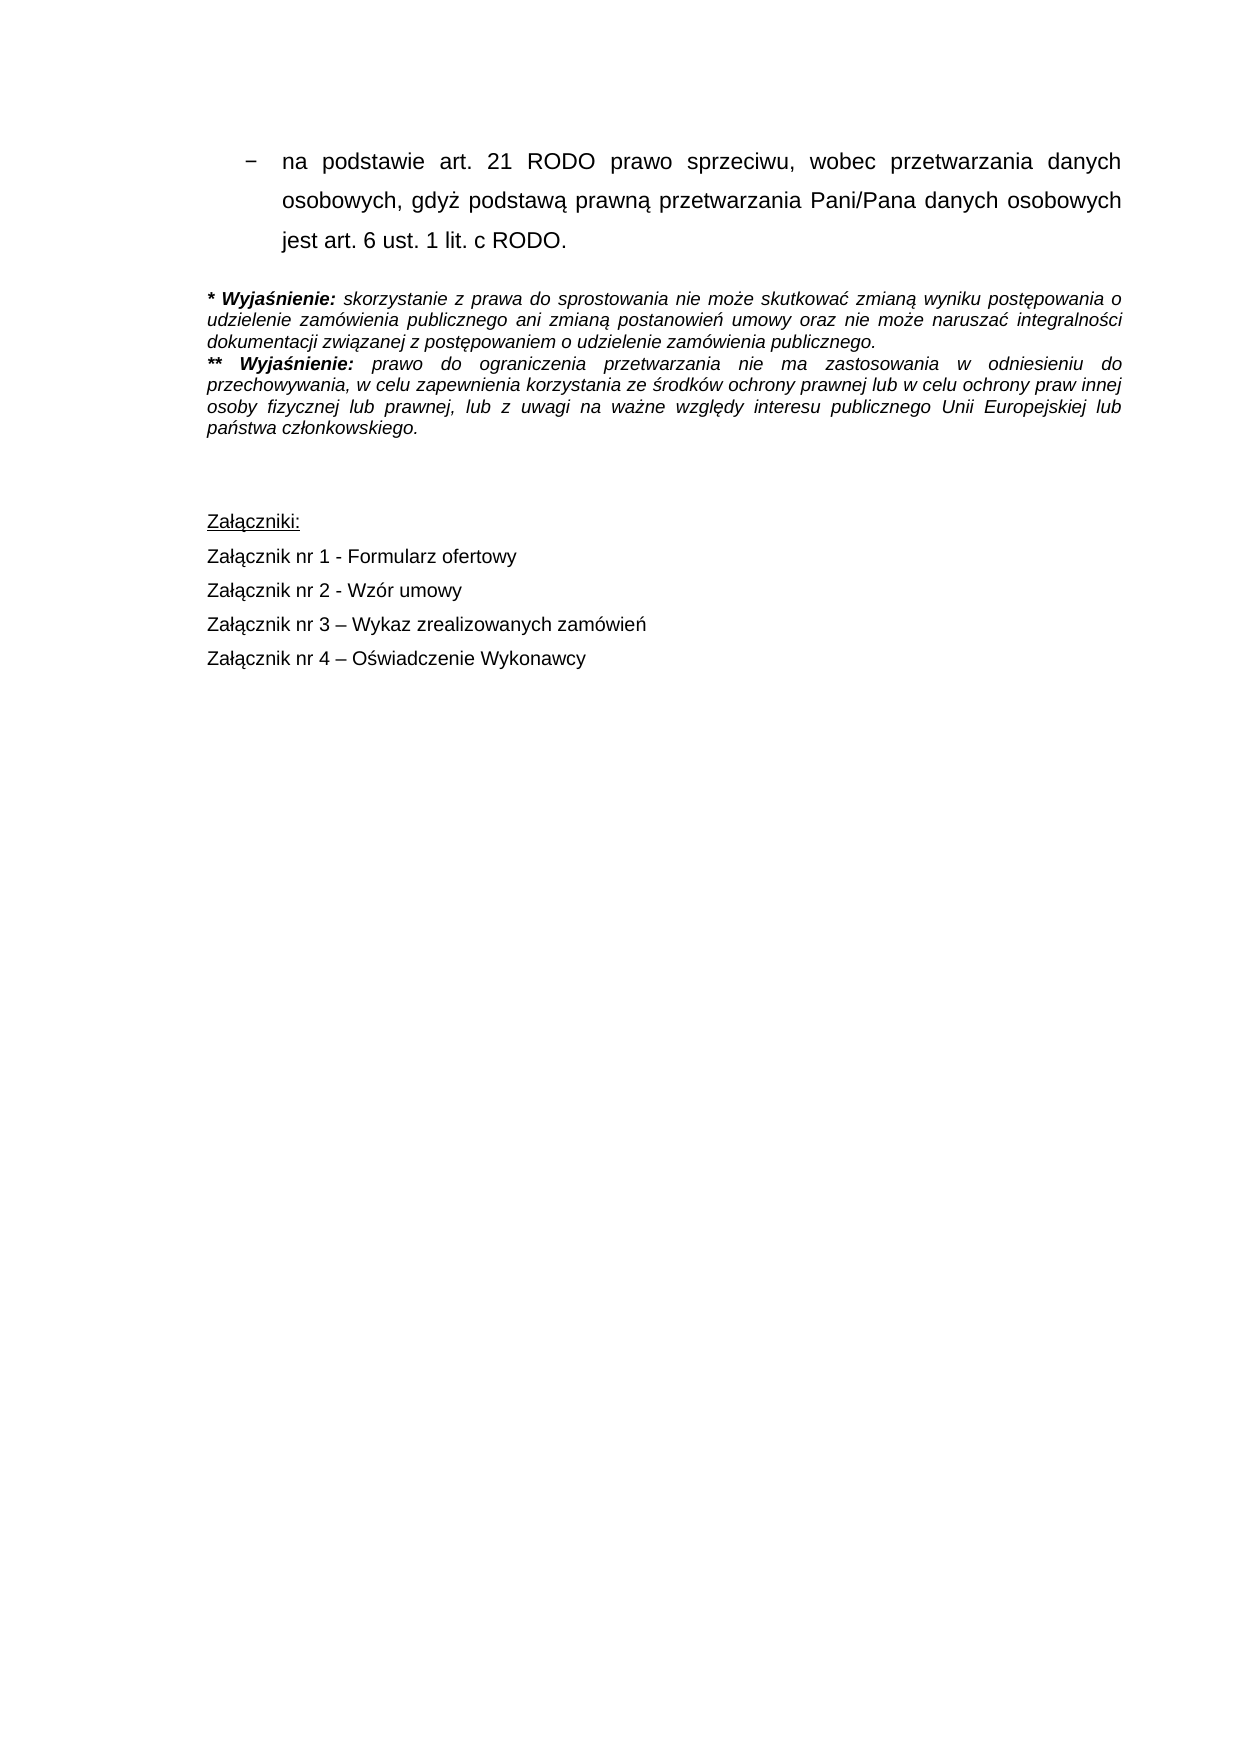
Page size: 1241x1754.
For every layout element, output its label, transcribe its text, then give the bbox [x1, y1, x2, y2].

text ** Wyjaśnienie: prawo do ograniczenia przetwarzania nie ma zastosowania w odniesieniu do przechowywania, w celu zapewnienia korzystania ze środków ochrony prawnej lub w celu ochrony praw innej osoby fizycznej lub prawnej, lub z uwagi na ważne względy interesu publicznego Unii Europejskiej lub państwa członkowskiego. [207, 352, 1122, 439]
text Załącznik nr 3 – Wykaz zrealizowanych zamówień [207, 613, 1122, 635]
text Załącznik nr 2 - Wzór umowy [207, 578, 1122, 601]
list na podstawie art. 21 RODO prawo sprzeciwu, wobec przetwarzania danych osobowych, gdyż podstawą prawną przetwarzania Pani/Pana danych osobowych jest art. 6 ust. 1 lit. c RODO. [244, 148, 1122, 253]
text Załącznik nr 1 - Formularz ofertowy [207, 544, 1122, 567]
text Załącznik nr 4 – Oświadczenie Wykonawcy [207, 647, 1122, 669]
text Załączniki: [207, 510, 1122, 533]
text * Wyjaśnienie: skorzystanie z prawa do sprostowania nie może skutkować zmianą wyniku postępowania o udzielenie zamówienia publicznego ani zmianą postanowień umowy oraz nie może naruszać integralności dokumentacji związanej z postępowaniem o udzielenie zamówienia publicznego. [207, 288, 1122, 352]
